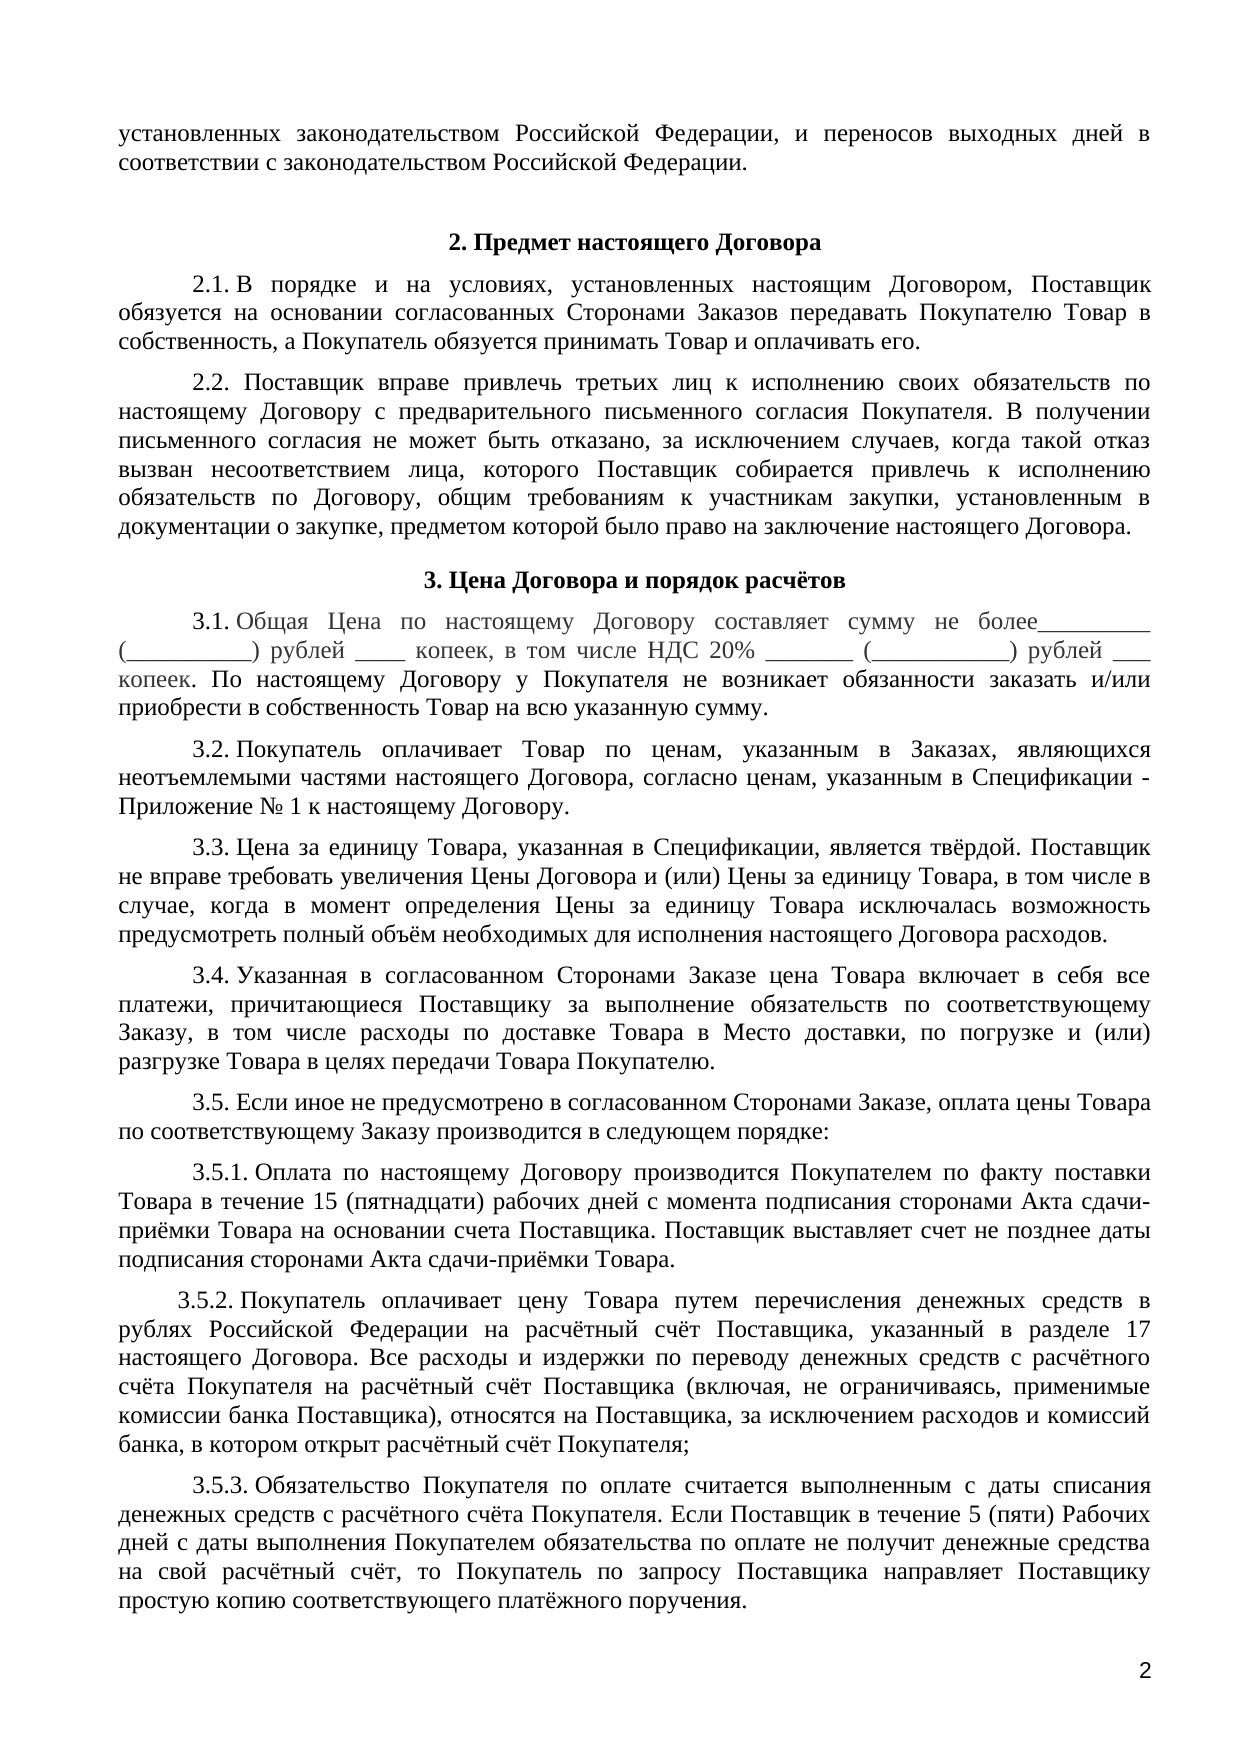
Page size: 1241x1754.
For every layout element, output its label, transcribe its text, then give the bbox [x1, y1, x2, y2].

list Предмет настоящего Договора [118, 227, 1152, 256]
list В порядке и на условиях, установленных настоящим Договором, Поставщик обязуется на основании согласованных Сторонами Заказов передавать Покупателю Товар в собственность, а Покупатель обязуется принимать Товар и оплачивать его. [118, 269, 1152, 355]
list Указанная в согласованном Сторонами Заказе цена Товара включает в себя все платежи, причитающиеся Поставщику за выполнение обязательств по соответствующему Заказу, в том числе расходы по доставке Товара в Место доставки, по погрузке и (или) разгрузке Товара в целях передачи Товара Покупателю. [118, 960, 1152, 1075]
list Покупатель оплачивает Товар по ценам, указанным в Заказах, являющихся неотъемлемыми частями настоящего Договора, согласно ценам, указанным в Спецификации - Приложение № 1 к настоящему Договору. [118, 734, 1152, 820]
list Цена за единицу Товара, указанная в Спецификации, является твёрдой. Поставщик не вправе требовать увеличения Цены Договора и (или) Цены за единицу Товара, в том числе в случае, когда в момент определения Цены за единицу Товара исключалась возможность предусмотреть полный объём необходимых для исполнения настоящего Договора расходов. [118, 832, 1152, 947]
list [118, 118, 1152, 176]
list Покупатель оплачивает цену Товара путем перечисления денежных средств в рублях Российской Федерации на расчётный счёт Поставщика, указанный в разделе 17 настоящего Договора. Все расходы и издержки по переводу денежных средств с расчётного счёта Покупателя на расчётный счёт Поставщика (включая, не ограничиваясь, применимые комиссии банка Поставщика), относятся на Поставщика, за исключением расходов и комиссий банка, в котором открыт расчётный счёт Покупателя; [118, 1285, 1152, 1457]
list Оплата по настоящему Договору производится Покупателем по факту поставки Товара в течение 15 (пятнадцати) рабочих дней с момента подписания сторонами Акта сдачи-приёмки Товара на основании счета Поставщика. Поставщик выставляет счет не позднее даты подписания сторонами Акта сдачи-приёмки Товара. [118, 1157, 1152, 1272]
list Цена Договора и порядок расчётов [118, 565, 1152, 594]
list Общая Цена по настоящему Договору составляет сумму не более_________ (__________) рублей ____ копеек, в том числе НДС 20% _______ (___________) рублей ___ копеек. По настоящему Договору у Покупателя не возникает обязанности заказать и/или приобрести в собственность Товар на всю указанную сумму. [118, 606, 1152, 721]
list Обязательство Покупателя по оплате считается выполненным с даты списания денежных средств с расчётного счёта Покупателя. Если Поставщик в течение 5 (пяти) Рабочих дней с даты выполнения Покупателем обязательства по оплате не получит денежные средства на свой расчётный счёт, то Покупатель по запросу Поставщика направляет Поставщику простую копию соответствующего платёжного поручения. [118, 1470, 1152, 1614]
list Если иное не предусмотрено в согласованном Сторонами Заказе, оплата цены Товара по соответствующему Заказу производится в следующем порядке: [118, 1087, 1152, 1145]
text 2.2. Поставщик вправе привлечь третьих лиц к исполнению своих обязательств по настоящему Договору с предварительного письменного согласия Покупателя. В получении письменного согласия не может быть отказано, за исключением случаев, когда такой отказ вызван несоответствием лица, которого Поставщик собирается привлечь к исполнению обязательств по Договору, общим требованиям к участникам закупки, установленным в документации о закупке, предметом которой было право на заключение настоящего Договора. [118, 367, 1152, 540]
